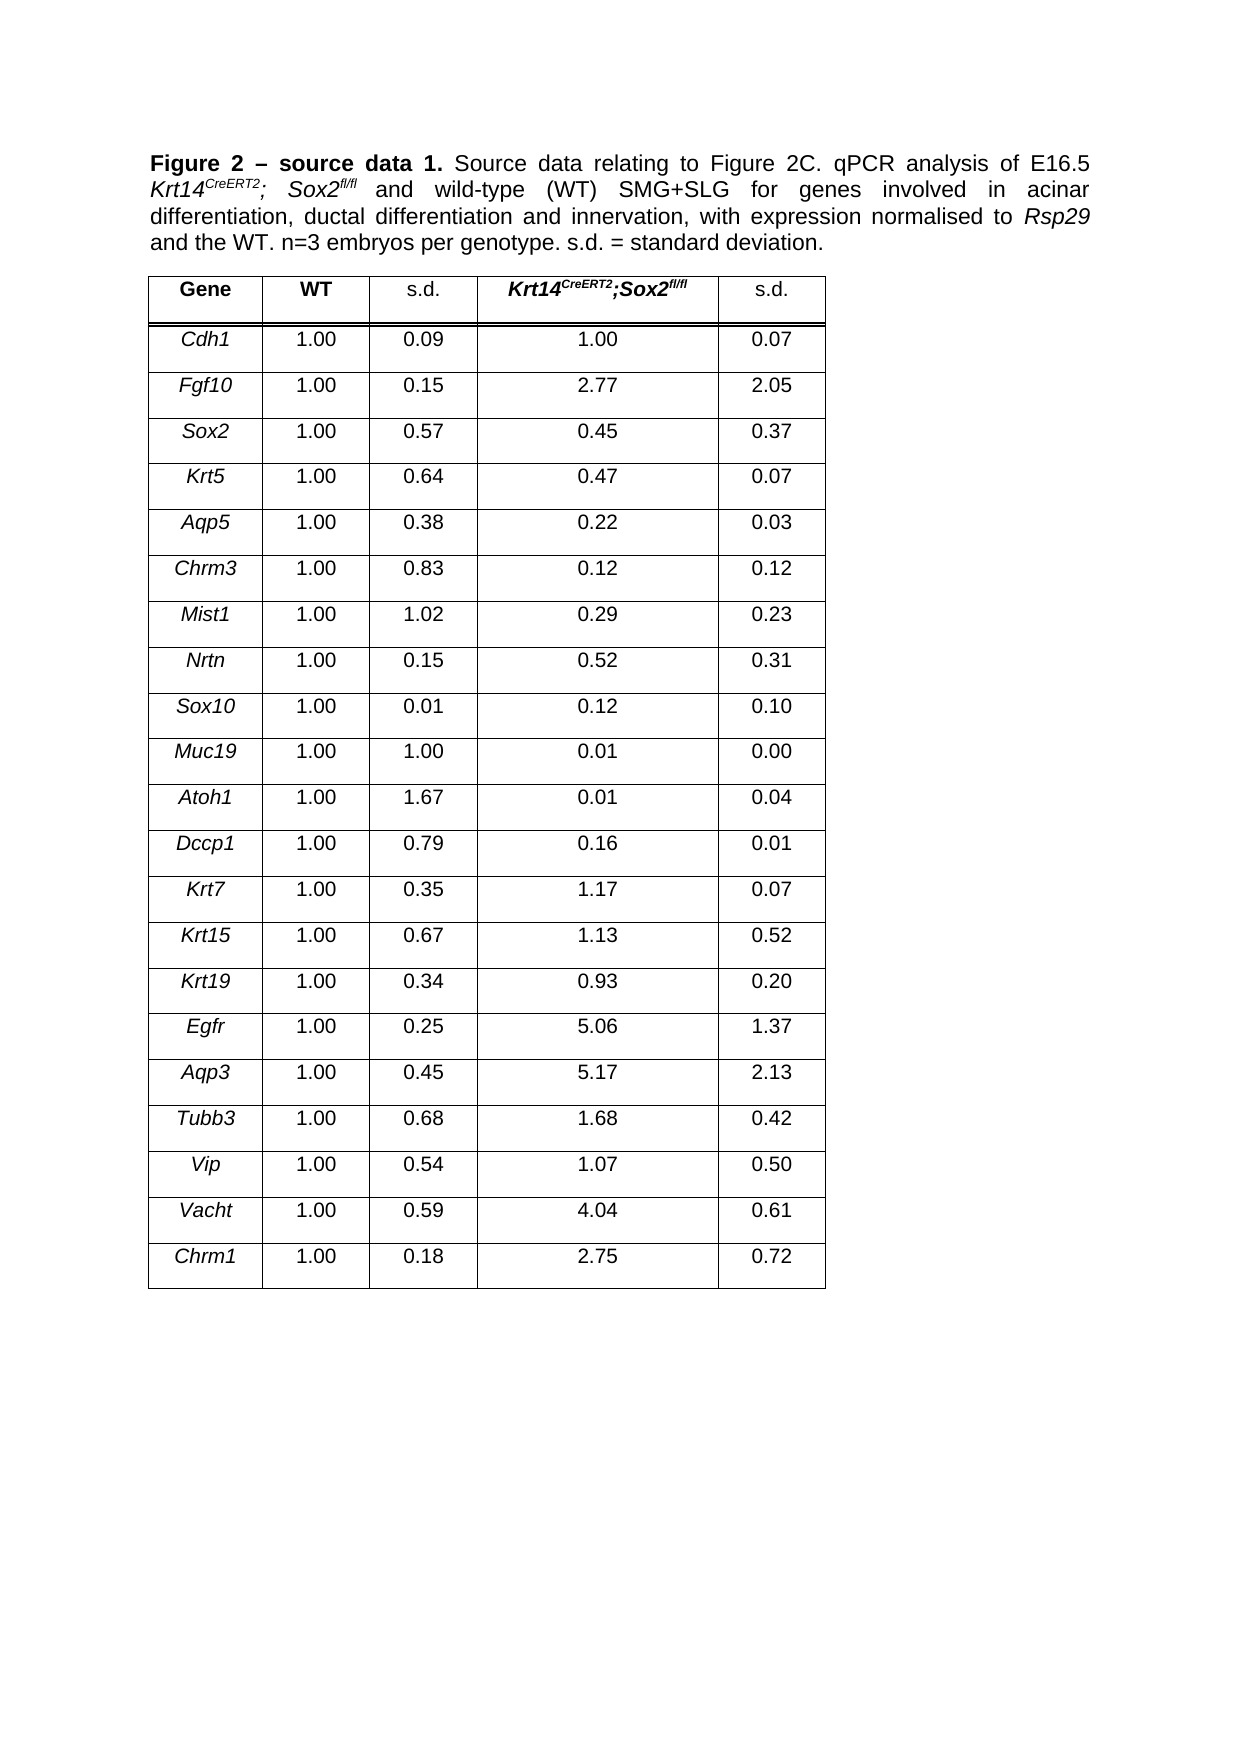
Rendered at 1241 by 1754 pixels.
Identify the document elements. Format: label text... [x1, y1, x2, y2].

table_cell Chrm1 [149, 1244, 262, 1288]
table_cell 4.04 [478, 1198, 718, 1242]
table_cell 1.00 [263, 1060, 369, 1105]
table_cell 1.00 [263, 419, 369, 463]
table_cell 0.93 [478, 969, 718, 1013]
table_cell 0.09 [370, 327, 477, 372]
table_cell Vacht [149, 1198, 262, 1242]
table_cell Cdh1 [149, 327, 262, 372]
table_cell 5.17 [478, 1060, 718, 1105]
table_cell Aqp5 [149, 510, 262, 555]
table_cell 1.00 [263, 556, 369, 601]
table_cell 0.22 [478, 510, 718, 555]
table_cell 0.12 [478, 556, 718, 601]
table_cell 0.52 [719, 923, 825, 967]
table_cell Krt7 [149, 877, 262, 922]
table_cell Krt5 [149, 464, 262, 509]
table_cell 0.34 [370, 969, 477, 1013]
table_cell 1.00 [263, 373, 369, 417]
table_cell 1.00 [263, 1014, 369, 1059]
table_cell 1.00 [263, 510, 369, 555]
table_cell 0.16 [478, 831, 718, 876]
table_cell 0.20 [719, 969, 825, 1013]
table_cell 0.47 [478, 464, 718, 509]
table_cell 0.42 [719, 1106, 825, 1151]
table_cell 1.37 [719, 1014, 825, 1059]
table_cell 0.01 [478, 785, 718, 830]
table_cell Sox2 [149, 419, 262, 463]
table_cell Egfr [149, 1014, 262, 1059]
table_cell 0.64 [370, 464, 477, 509]
table_cell 0.01 [370, 694, 477, 738]
table_cell 0.57 [370, 419, 477, 463]
table_header Gene [149, 277, 262, 322]
table_cell 0.45 [370, 1060, 477, 1105]
table_cell 1.07 [478, 1152, 718, 1197]
table_cell 1.00 [263, 877, 369, 922]
table_cell Krt19 [149, 969, 262, 1013]
table_cell 1.00 [263, 602, 369, 647]
table_cell 0.07 [719, 877, 825, 922]
table_cell 0.54 [370, 1152, 477, 1197]
table_cell Sox10 [149, 694, 262, 738]
table_cell 1.67 [370, 785, 477, 830]
table_cell 1.00 [263, 1106, 369, 1151]
table_cell 1.00 [263, 785, 369, 830]
table_cell 0.79 [370, 831, 477, 876]
table_cell 0.00 [719, 739, 825, 784]
table_cell 0.01 [478, 739, 718, 784]
table_cell 0.52 [478, 648, 718, 692]
table_cell 1.00 [263, 464, 369, 509]
table_cell Aqp3 [149, 1060, 262, 1105]
table_cell 1.00 [263, 1198, 369, 1242]
table_cell 2.77 [478, 373, 718, 417]
table_header s.d. [370, 277, 477, 322]
table_cell Vip [149, 1152, 262, 1197]
table_cell Atoh1 [149, 785, 262, 830]
table_cell 0.01 [719, 831, 825, 876]
table_cell 0.07 [719, 327, 825, 372]
table_cell 0.72 [719, 1244, 825, 1288]
table_cell 1.00 [263, 969, 369, 1013]
table_cell Mist1 [149, 602, 262, 647]
table_cell 2.13 [719, 1060, 825, 1105]
table_cell 1.00 [263, 327, 369, 372]
table_cell 5.06 [478, 1014, 718, 1059]
table_header s.d. [719, 277, 825, 322]
table_cell 0.35 [370, 877, 477, 922]
table_cell 0.23 [719, 602, 825, 647]
table_cell 0.45 [478, 419, 718, 463]
table_cell Nrtn [149, 648, 262, 692]
table_cell 1.02 [370, 602, 477, 647]
table_cell 0.59 [370, 1198, 477, 1242]
table_cell 0.25 [370, 1014, 477, 1059]
table_cell 0.10 [719, 694, 825, 738]
table_cell Muc19 [149, 739, 262, 784]
table_cell Tubb3 [149, 1106, 262, 1151]
table_cell 0.04 [719, 785, 825, 830]
table_cell 0.38 [370, 510, 477, 555]
table_cell 1.00 [263, 1152, 369, 1197]
table_cell 1.00 [263, 923, 369, 967]
table_cell 2.75 [478, 1244, 718, 1288]
table_cell 0.15 [370, 648, 477, 692]
table_cell 0.31 [719, 648, 825, 692]
text Figure 2 – source data 1. Source data relating to Figure 2C. qPCR analysis of E16.5 Krt14CreERT2; Sox2fl/fl and wild-type (WT) SMG+SLG for genes involved in acinar differentiation, ductal differentiation and innervation, with expression normalised to Rsp29 and the WT. n=3 embryos per genotype. s.d. = standard deviation. [150, 150, 1090, 255]
table_header WT [263, 277, 369, 322]
table_cell 1.00 [263, 694, 369, 738]
table_cell 1.00 [263, 1244, 369, 1288]
table_cell 1.17 [478, 877, 718, 922]
table_cell 0.18 [370, 1244, 477, 1288]
table_cell Krt15 [149, 923, 262, 967]
table_header Krt14CreERT2;Sox2fl/fl [478, 277, 718, 322]
table_cell 0.03 [719, 510, 825, 555]
table_cell 2.05 [719, 373, 825, 417]
table_cell 1.68 [478, 1106, 718, 1151]
table_cell 1.00 [370, 739, 477, 784]
table_cell 0.29 [478, 602, 718, 647]
table_cell 0.50 [719, 1152, 825, 1197]
table_cell 1.00 [263, 739, 369, 784]
table_cell Fgf10 [149, 373, 262, 417]
table_cell 0.83 [370, 556, 477, 601]
table_cell 0.37 [719, 419, 825, 463]
table_cell Dccp1 [149, 831, 262, 876]
table_cell 1.00 [263, 648, 369, 692]
table_cell 0.07 [719, 464, 825, 509]
table_cell 1.13 [478, 923, 718, 967]
table_cell Chrm3 [149, 556, 262, 601]
table_cell 0.15 [370, 373, 477, 417]
table_cell 0.68 [370, 1106, 477, 1151]
table_cell 1.00 [263, 831, 369, 876]
table_cell 0.12 [719, 556, 825, 601]
table_cell 1.00 [478, 327, 718, 372]
table_cell 0.61 [719, 1198, 825, 1242]
table_cell 0.67 [370, 923, 477, 967]
table_cell 0.12 [478, 694, 718, 738]
